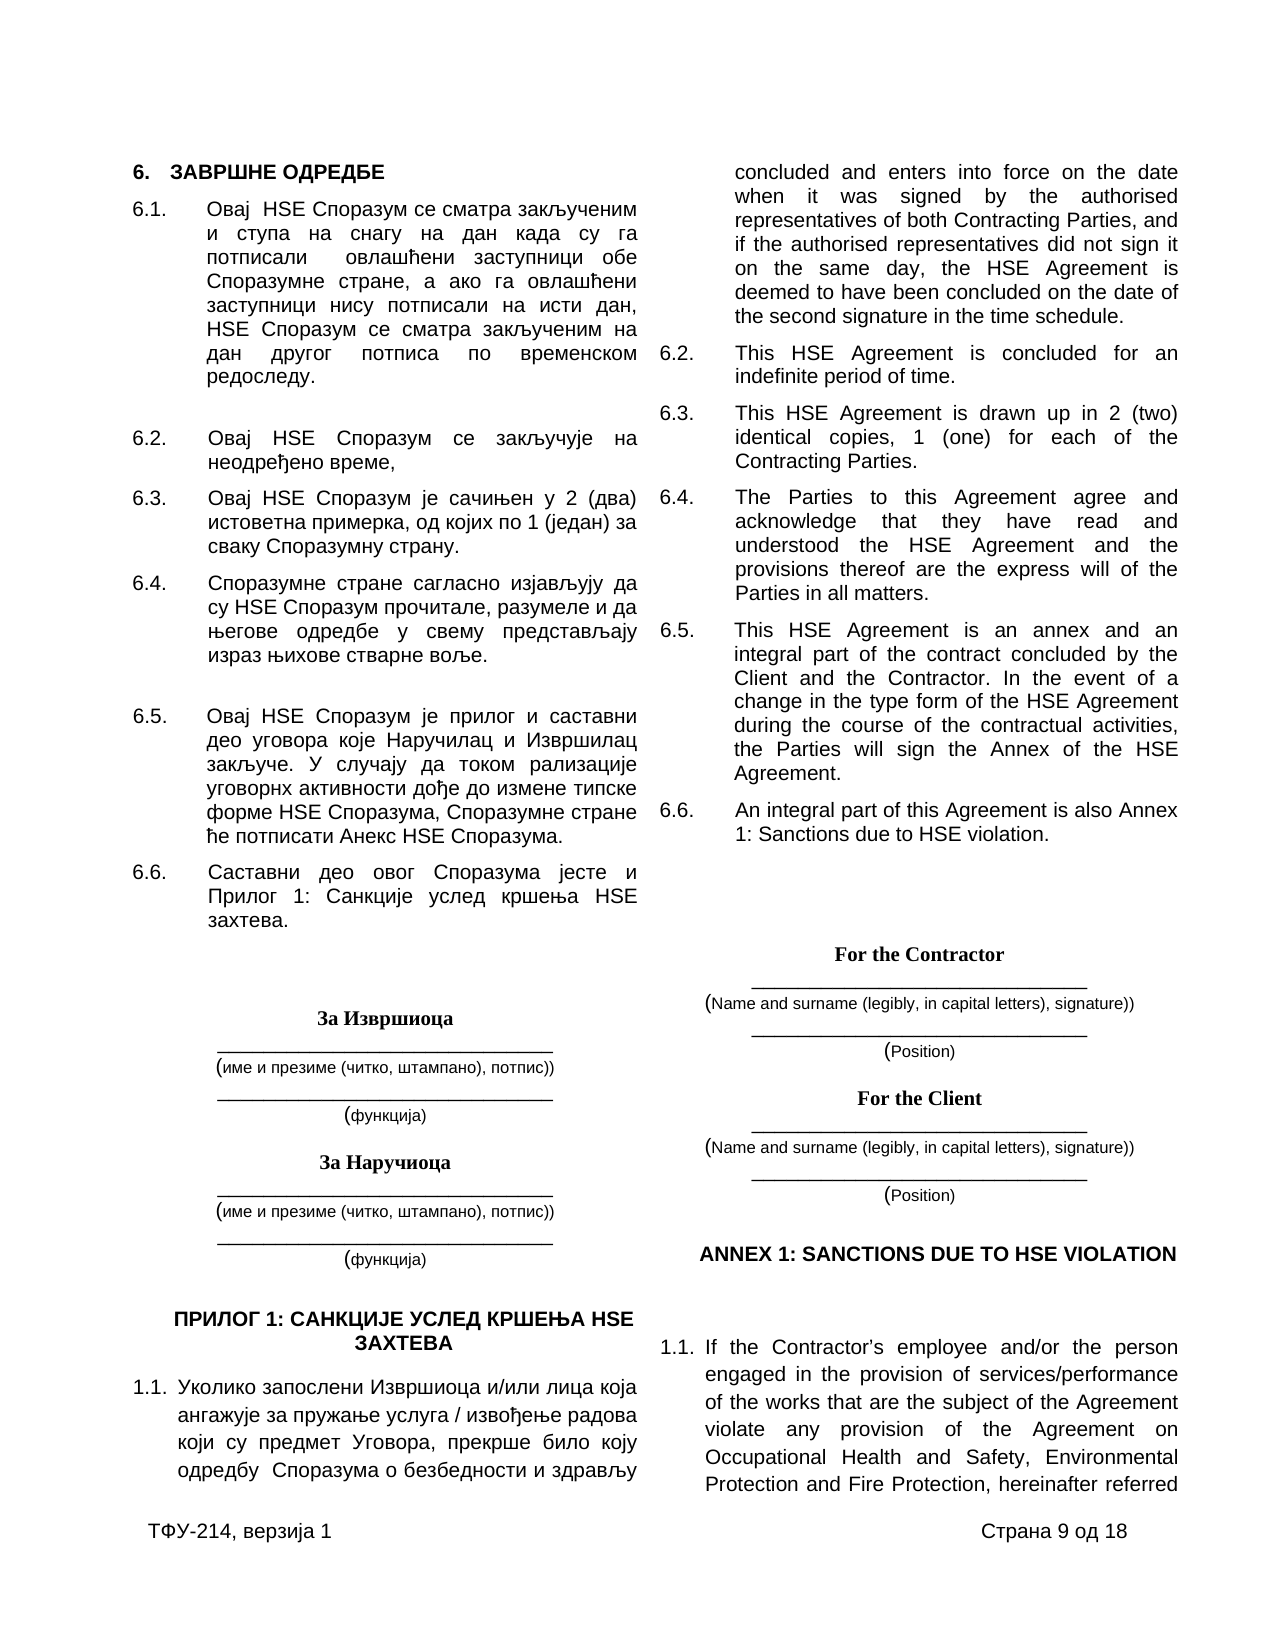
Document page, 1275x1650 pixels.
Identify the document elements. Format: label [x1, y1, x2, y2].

table_header [121, 148, 649, 1496]
table_header [649, 148, 1190, 1496]
